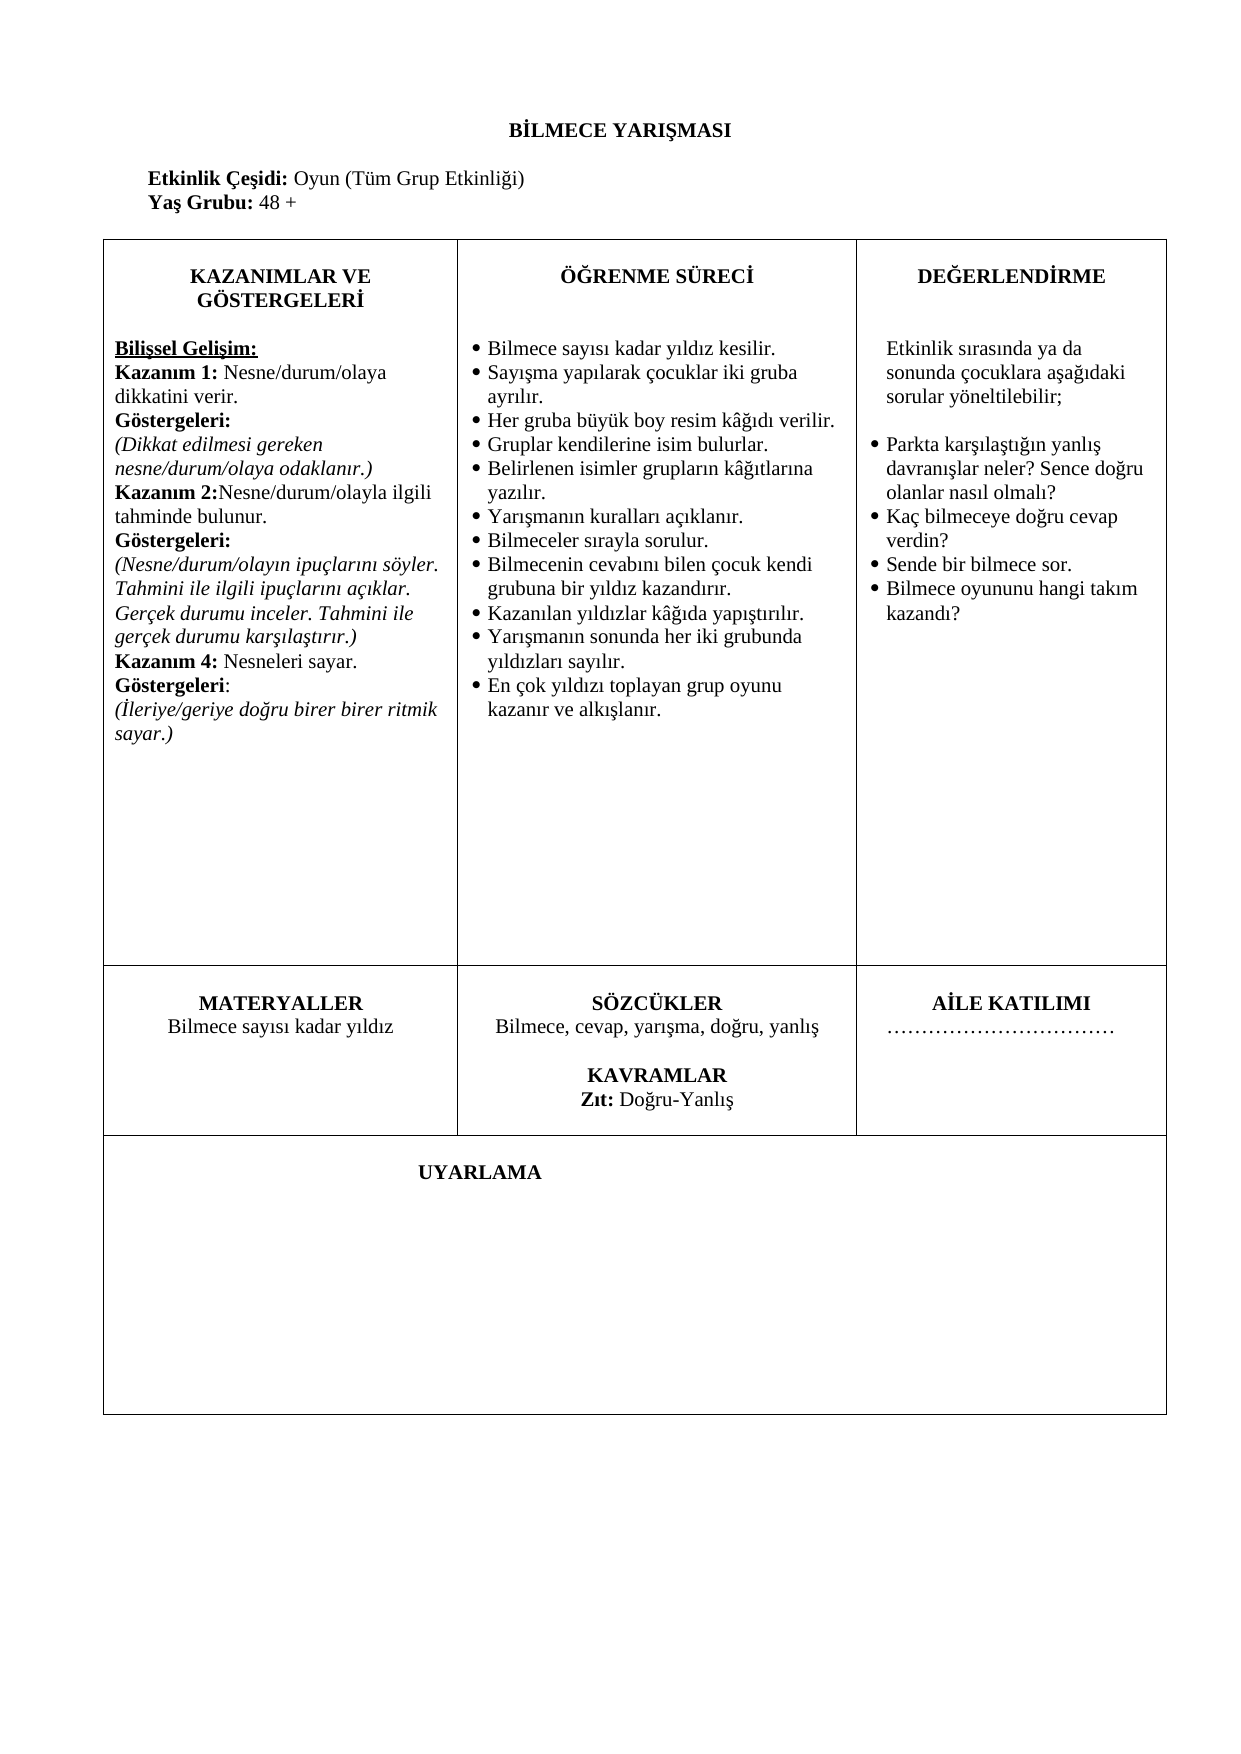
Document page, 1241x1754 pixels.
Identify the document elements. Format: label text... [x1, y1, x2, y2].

text Etkinlik Çeşidi: Oyun (Tüm Grup Etkinliği) [148, 166, 1092, 190]
table_cell UYARLAMA [104, 1136, 856, 1414]
table_cell [856, 1136, 1166, 1414]
table_cell MATERYALLER Bilmece sayısı kadar yıldız [104, 966, 457, 1135]
table_header KAZANIMLAR VE GÖSTERGELERİ Bilişsel Gelişim: Kazanım 1: Nesne/durum/olaya dikkatini verir. Göstergeleri: (Dikkat edilmesi gereken nesne/durum/olaya odaklanır.) Kazanım 2:Nesne/durum/olayla ilgili tahminde bulunur. Göstergeleri: (Nesne/durum/olayın ipuçlarını söyler. Tahmini ile ilgili ipuçlarını açıklar. Gerçek durumu inceler. Tahmini ile gerçek durumu karşılaştırır.) Kazanım 4: Nesneleri sayar. Göstergeleri: (İleriye/geriye doğru birer birer ritmik sayar.) [104, 240, 457, 965]
table_cell SÖZCÜKLER Bilmece, cevap, yarışma, doğru, yanlış KAVRAMLAR Zıt: Doğru-Yanlış [458, 966, 856, 1135]
text Yaş Grubu: 48 + [148, 190, 1092, 214]
table_cell AİLE KATILIMI …………………………… [857, 966, 1166, 1135]
table_header DEĞERLENDİRME Etkinlik sırasında ya da sonunda çocuklara aşağıdaki sorular yöneltilebilir; Parkta karşılaştığın yanlış davranışlar neler? Sence doğru olanlar nasıl olmalı? Kaç bilmeceye doğru cevap verdin? Sende bir bilmece sor. Bilmece oyununu hangi takım kazandı? [857, 240, 1166, 965]
table_header ÖĞRENME SÜRECİ Bilmece sayısı kadar yıldız kesilir. Sayışma yapılarak çocuklar iki gruba ayrılır. Her gruba büyük boy resim kâğıdı verilir. Gruplar kendilerine isim bulurlar. Belirlenen isimler grupların kâğıtlarına yazılır. Yarışmanın kuralları açıklanır. Bilmeceler sırayla sorulur. Bilmecenin cevabını bilen çocuk kendi grubuna bir yıldız kazandırır. Kazanılan yıldızlar kâğıda yapıştırılır. Yarışmanın sonunda her iki grubunda yıldızları sayılır. En çok yıldızı toplayan grup oyunu kazanır ve alkışlanır. [458, 240, 856, 965]
text BİLMECE YARIŞMASI [148, 118, 1092, 142]
